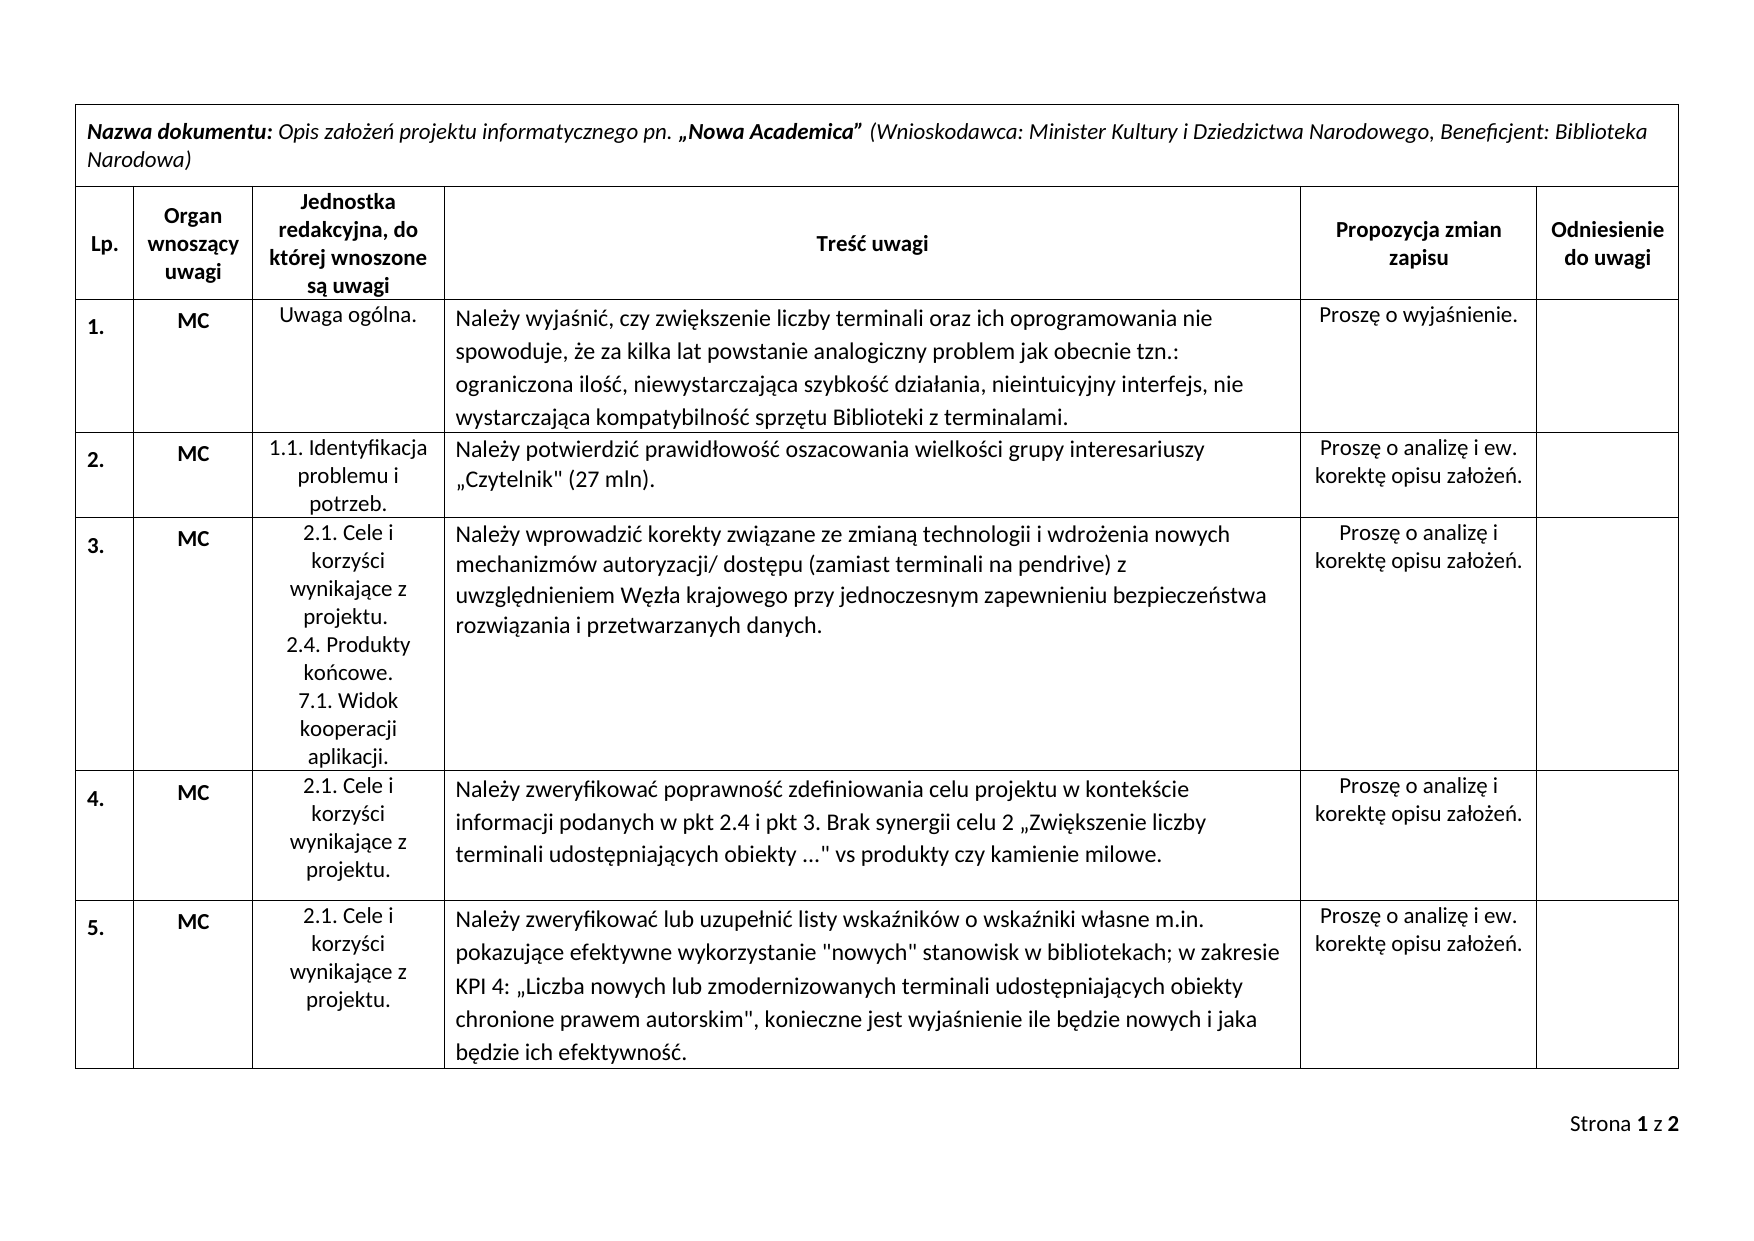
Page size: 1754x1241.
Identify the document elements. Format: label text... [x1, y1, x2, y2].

table_cell Proszę o wyjaśnienie. [1301, 300, 1536, 432]
table_cell Treść uwagi [445, 187, 1300, 299]
table_cell [76, 518, 133, 770]
table_cell MC [134, 433, 252, 517]
table_cell [76, 433, 133, 517]
table_cell MC [134, 901, 252, 1067]
table_cell [1537, 901, 1678, 1067]
table_cell Proszę o analizę i ew. korektę opisu założeń. [1301, 901, 1536, 1067]
table_cell [1537, 433, 1678, 517]
table_cell Propozycja zmian zapisu [1301, 187, 1536, 299]
table_cell 2.1. Cele i korzyści wynikające z projektu. 2.4. Produkty końcowe. 7.1. Widok kooperacji aplikacji. [253, 518, 444, 770]
table_cell Lp. [76, 187, 133, 299]
table_cell Należy zweryfikować lub uzupełnić listy wskaźników o wskaźniki własne m.in. pokazujące efektywne wykorzystanie "nowych" stanowisk w bibliotekach; w zakresie KPI 4: „Liczba nowych lub zmodernizowanych terminali udostępniających obiekty chronione prawem autorskim", konieczne jest wyjaśnienie ile będzie nowych i jaka będzie ich efektywność. [445, 901, 1300, 1067]
table_cell Proszę o analizę i korektę opisu założeń. [1301, 518, 1536, 770]
table_cell [1537, 518, 1678, 770]
table_cell Proszę o analizę i korektę opisu założeń. [1301, 771, 1536, 900]
table_cell 2.1. Cele i korzyści wynikające z projektu. [253, 901, 444, 1067]
table_cell Należy wyjaśnić, czy zwiększenie liczby terminali oraz ich oprogramowania nie spowoduje, że za kilka lat powstanie analogiczny problem jak obecnie tzn.: ograniczona ilość, niewystarczająca szybkość działania, nieintuicyjny interfejs, nie wystarczająca kompatybilność sprzętu Biblioteki z terminalami. [445, 300, 1300, 432]
table_cell MC [134, 300, 252, 432]
table_cell 2.1. Cele i korzyści wynikające z projektu. [253, 771, 444, 900]
table_cell [76, 901, 133, 1067]
table_cell [1537, 771, 1678, 900]
table_cell [1537, 300, 1678, 432]
table_cell Organ wnoszący uwagi [134, 187, 252, 299]
table_cell Proszę o analizę i ew. korektę opisu założeń. [1301, 433, 1536, 517]
table_cell Należy wprowadzić korekty związane ze zmianą technologii i wdrożenia nowych mechanizmów autoryzacji/ dostępu (zamiast terminali na pendrive) z uwzględnieniem Węzła krajowego przy jednoczesnym zapewnieniu bezpieczeństwa rozwiązania i przetwarzanych danych. [445, 518, 1300, 770]
table_cell Jednostka redakcyjna, do której wnoszone są uwagi [253, 187, 444, 299]
table_cell 1.1. Identyfikacja problemu i potrzeb. [253, 433, 444, 517]
table_cell [76, 771, 133, 900]
table_cell Odniesienie do uwagi [1537, 187, 1678, 299]
table_cell Uwaga ogólna. [253, 300, 444, 432]
table_cell MC [134, 518, 252, 770]
table_cell [76, 300, 133, 432]
table_header Nazwa dokumentu: Opis założeń projektu informatycznego pn. „Nowa Academica” (Wnioskodawca: Minister Kultury i Dziedzictwa Narodowego, Beneficjent: Biblioteka Narodowa) [76, 105, 1678, 186]
table_cell Należy zweryfikować poprawność zdefiniowania celu projektu w kontekście informacji podanych w pkt 2.4 i pkt 3. Brak synergii celu 2 „Zwiększenie liczby terminali udostępniających obiekty ..." vs produkty czy kamienie milowe. [445, 771, 1300, 900]
table_cell MC [134, 771, 252, 900]
table_cell Należy potwierdzić prawidłowość oszacowania wielkości grupy interesariuszy „Czytelnik" (27 mln). [445, 433, 1300, 517]
